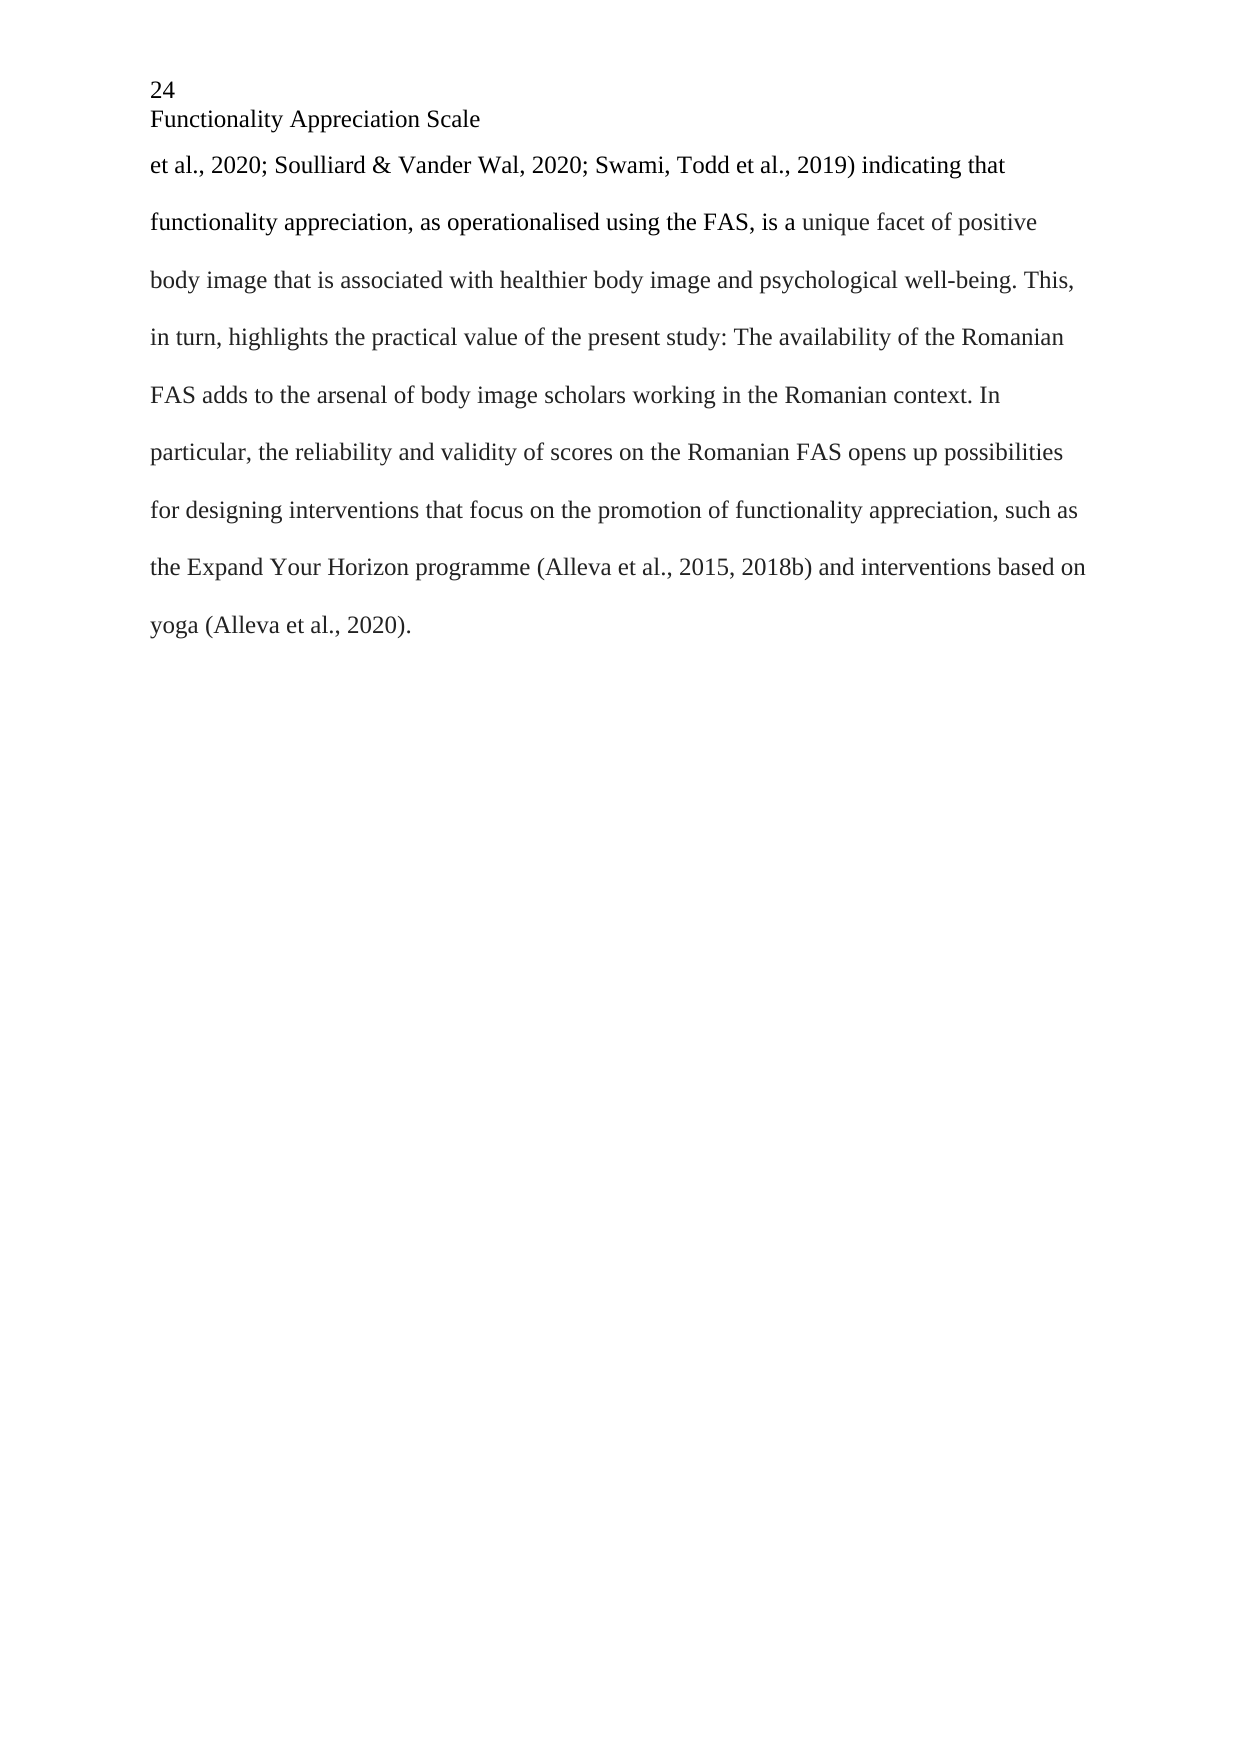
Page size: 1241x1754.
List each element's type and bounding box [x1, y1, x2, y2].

text [150, 150, 1090, 639]
